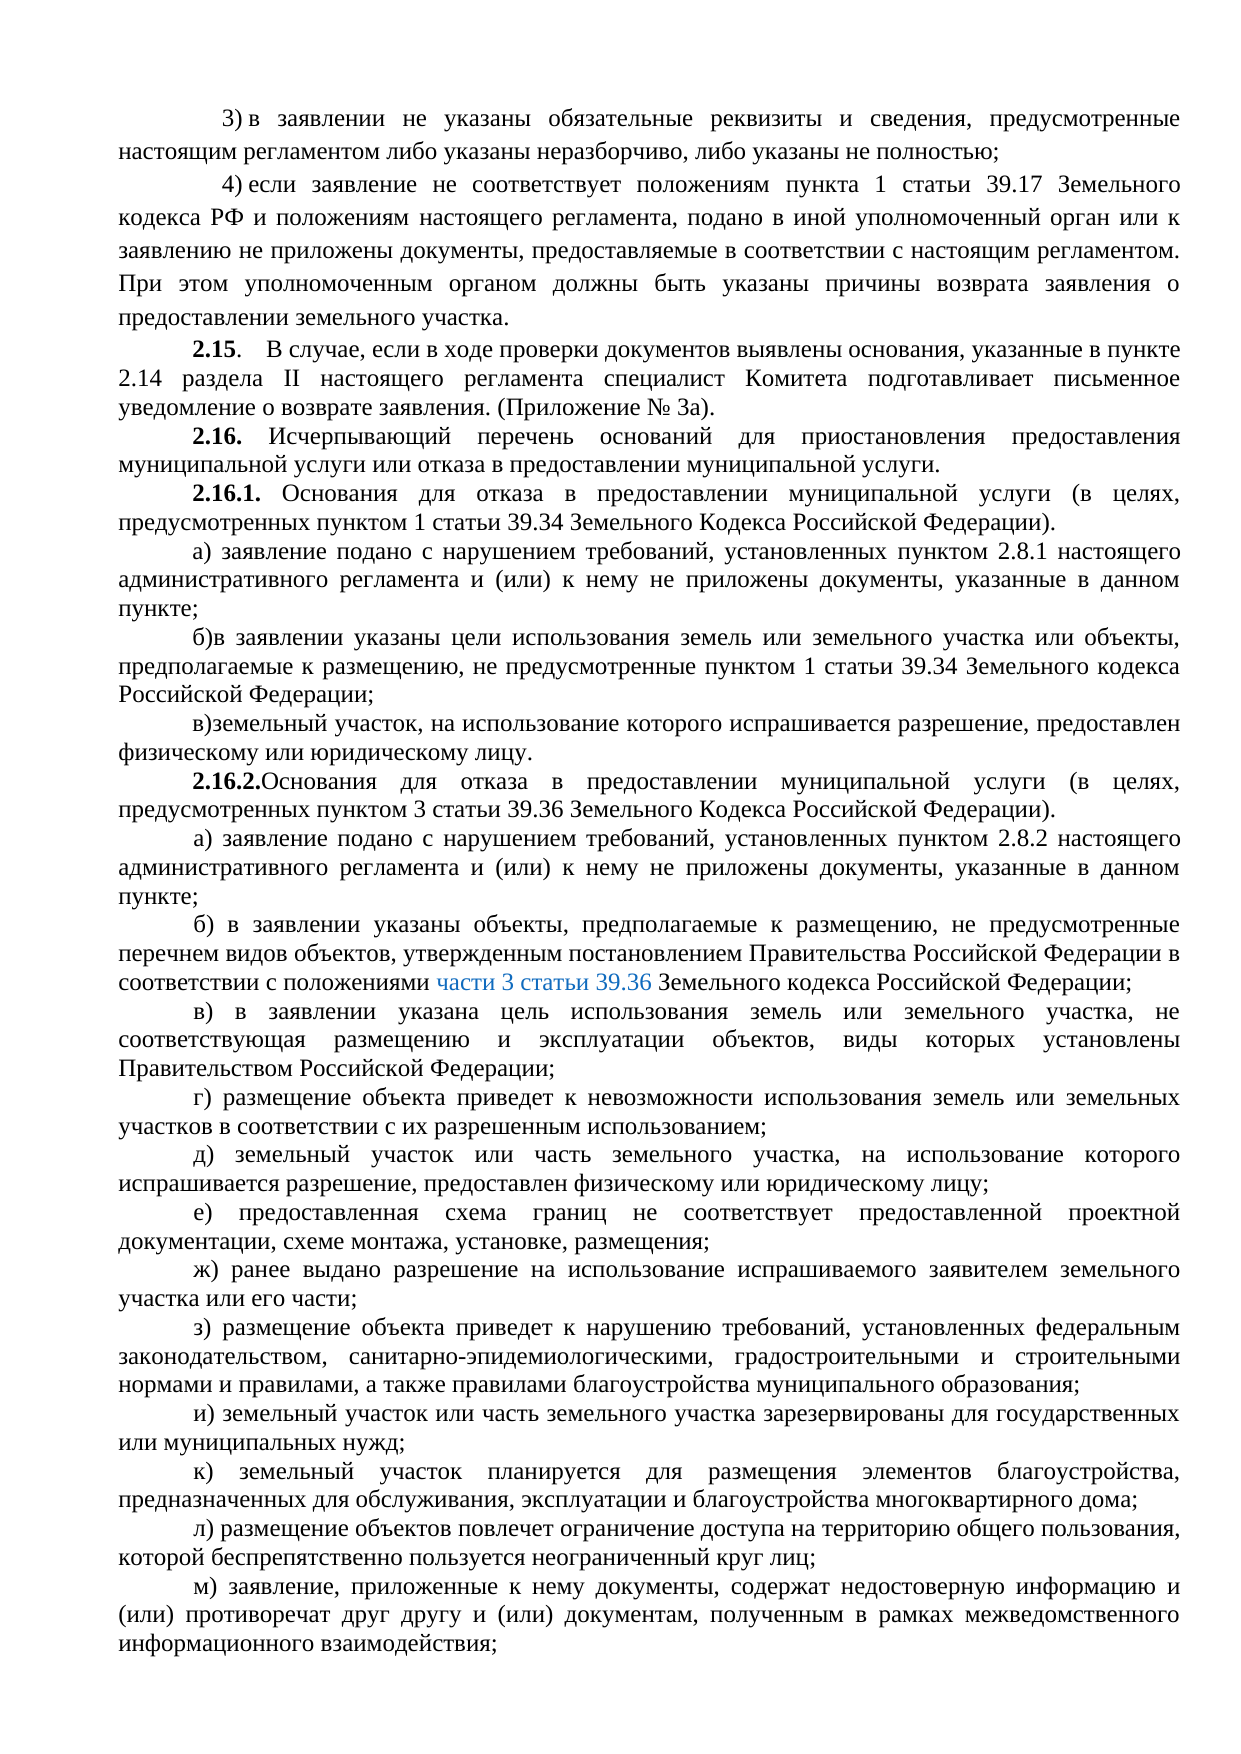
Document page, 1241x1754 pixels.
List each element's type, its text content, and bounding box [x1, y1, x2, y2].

text з) размещение объекта приведет к нарушению требований, установленных федеральным законодательством, санитарно-эпидемиологическими, градостроительными и строительными нормами и правилами, а также правилами благоустройства муниципального образования; [118, 1312, 1181, 1398]
text к) земельный участок планируется для размещения элементов благоустройства, предназначенных для обслуживания, эксплуатации и благоустройства многоквартирного дома; [118, 1456, 1181, 1513]
text а) заявление подано с нарушением требований, установленных пунктом 2.8.2 настоящего административного регламента и (или) к нему не приложены документы, указанные в данном пункте; [118, 823, 1181, 909]
list в заявлении не указаны обязательные реквизиты и сведения, предусмотренные настоящим регламентом либо указаны неразборчиво, либо указаны не полностью; [118, 103, 1181, 165]
text 2.16.1. Основания для отказа в предоставлении муниципальной услуги (в целях, предусмотренных пунктом 1 статьи 39.34 Земельного Кодекса Российской Федерации). [118, 478, 1181, 536]
text 2.16.2.Основания для отказа в предоставлении муниципальной услуги (в целях, предусмотренных пунктом 3 статьи 39.36 Земельного Кодекса Российской Федерации). [118, 766, 1181, 823]
text 2.16. Исчерпывающий перечень оснований для приостановления предоставления муниципальной услуги или отказа в предоставлении муниципальной услуги. [118, 421, 1181, 478]
text б) в заявлении указаны объекты, предполагаемые к размещению, не предусмотренные перечнем видов объектов, утвержденным постановлением Правительства Российской Федерации в соответствии с положениями части 3 статьи 39.36 Земельного кодекса Российской Федерации; [118, 909, 1181, 996]
text ж) ранее выдано разрешение на использование испрашиваемого заявителем земельного участка или его части; [118, 1254, 1181, 1312]
text а) заявление подано с нарушением требований, установленных пунктом 2.8.1 настоящего административного регламента и (или) к нему не приложены документы, указанные в данном пункте; [118, 536, 1181, 622]
text и) земельный участок или часть земельного участка зарезервированы для государственных или муниципальных нужд; [118, 1398, 1181, 1456]
text м) заявление, приложенные к нему документы, содержат недостоверную информацию и (или) противоречат друг другу и (или) документам, полученным в рамках межведомственного информационного взаимодействия; [118, 1571, 1181, 1657]
text г) размещение объекта приведет к невозможности использования земель или земельных участков в соответствии с их разрешенным использованием; [118, 1082, 1181, 1139]
text б)в заявлении указаны цели использования земель или земельного участка или объекты, предполагаемые к размещению, не предусмотренные пунктом 1 статьи 39.34 Земельного кодекса Российской Федерации; [118, 622, 1181, 708]
text е) предоставленная схема границ не соответствует предоставленной проектной документации, схеме монтажа, установке, размещения; [118, 1197, 1181, 1254]
text в)земельный участок, на использование которого испрашивается разрешение, предоставлен физическому или юридическому лицу. [118, 708, 1181, 766]
text в) в заявлении указана цель использования земель или земельного участка, не соответствующая размещению и эксплуатации объектов, виды которых установлены Правительством Российской Федерации; [118, 996, 1181, 1082]
text 2.15. В случае, если в ходе проверки документов выявлены основания, указанные в пункте 2.14 раздела II настоящего регламента специалист Комитета подготавливает письменное уведомление о возврате заявления. (Приложение № 3а). [118, 334, 1181, 421]
list если заявление не соответствует положениям пункта 1 статьи 39.17 Земельного кодекса РФ и положениям настоящего регламента, подано в иной уполномоченный орган или к заявлению не приложены документы, предоставляемые в соответствии с настоящим регламентом. При этом уполномоченным органом должны быть указаны причины возврата заявления о предоставлении земельного участка. [118, 169, 1181, 330]
text л) размещение объектов повлечет ограничение доступа на территорию общего пользования, которой беспрепятственно пользуется неограниченный круг лиц; [118, 1513, 1181, 1571]
text д) земельный участок или часть земельного участка, на использование которого испрашивается разрешение, предоставлен физическому или юридическому лицу; [118, 1139, 1181, 1197]
